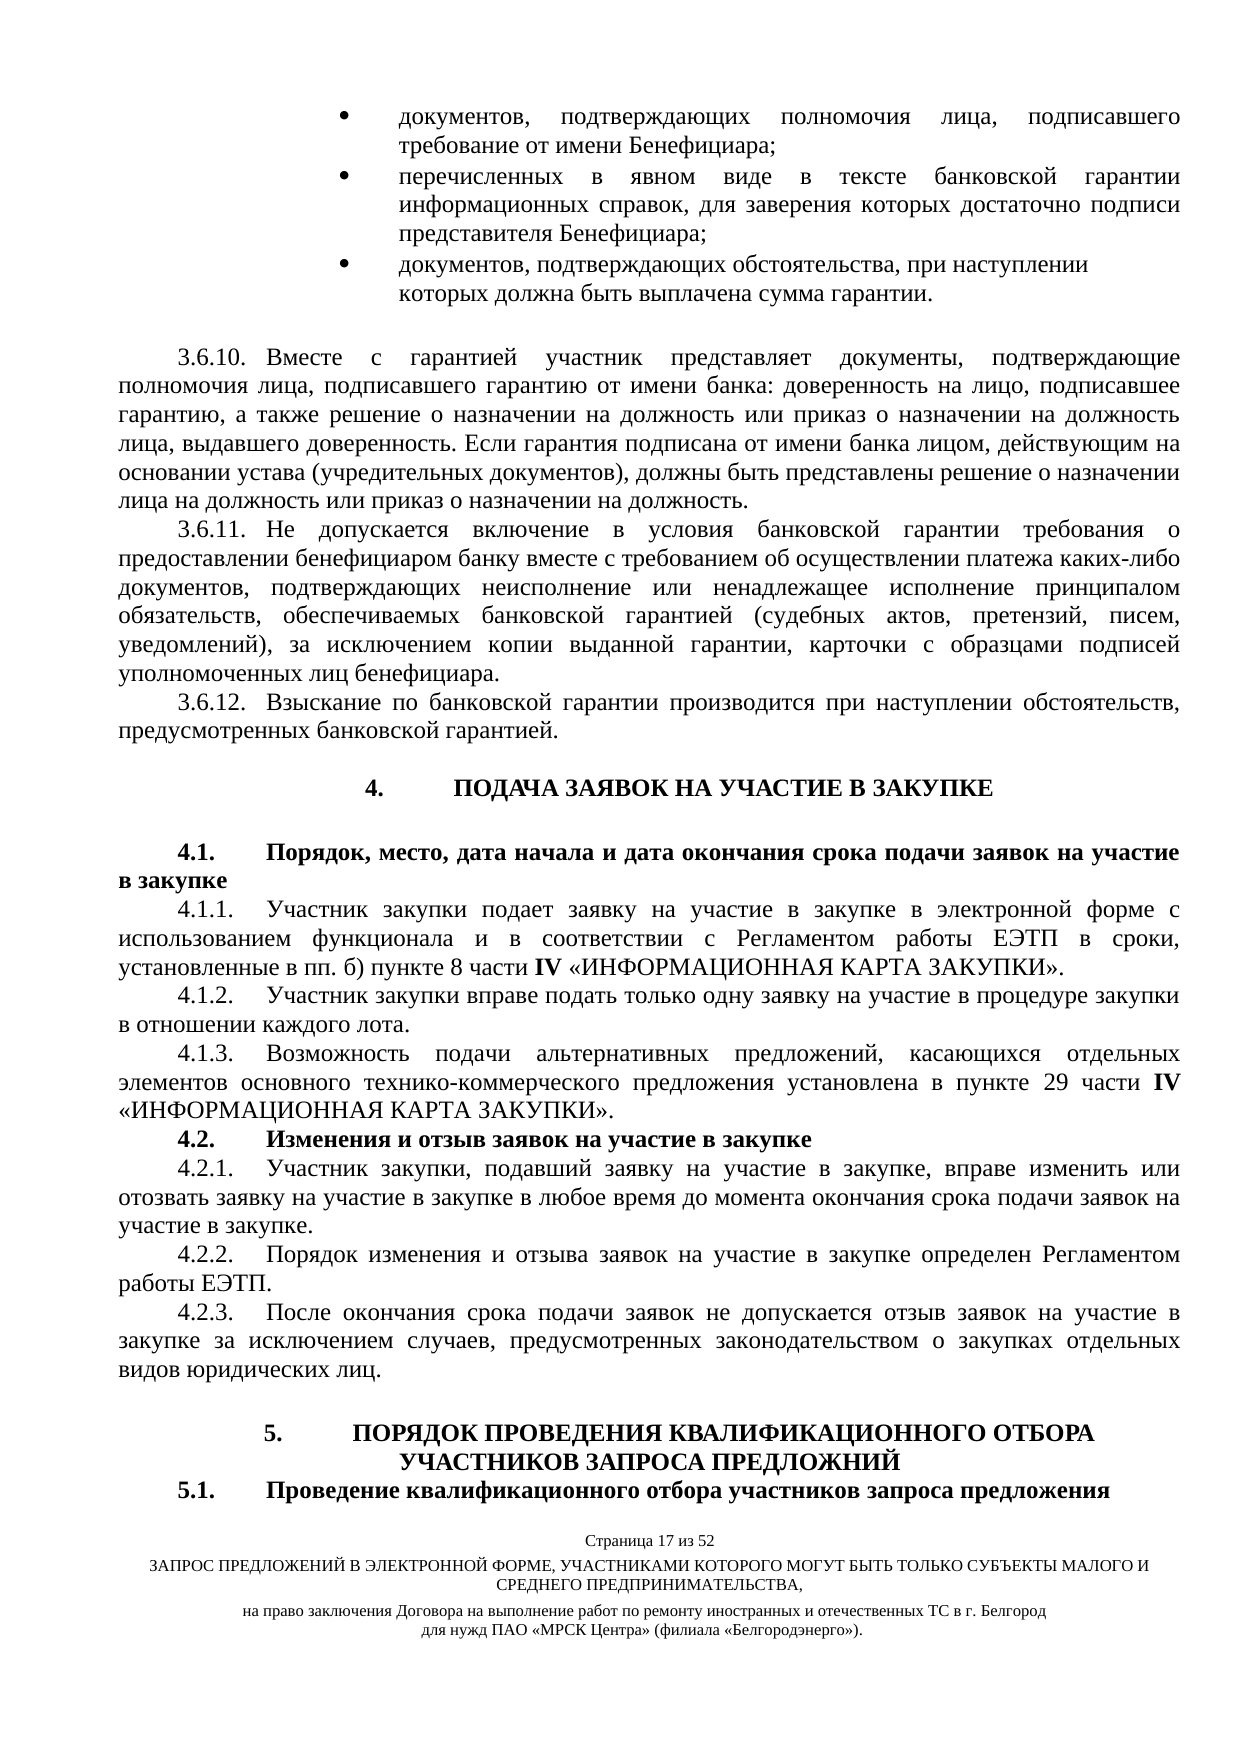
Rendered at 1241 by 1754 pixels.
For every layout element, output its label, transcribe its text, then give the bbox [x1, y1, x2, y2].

list документов, подтверждающих полномочия лица, подписавшего требование от имени Бенефициара; [340, 101, 1181, 159]
subtitle Порядок, место, дата начала и дата окончания срока подачи заявок на участие в закупке [118, 837, 1181, 894]
subtitle ПОДАЧА ЗАЯВОК НА УЧАСТИЕ В ЗАКУПКЕ [118, 773, 1181, 802]
subtitle Участник закупки, подавший заявку на участие в закупке, вправе изменить или отозвать заявку на участие в закупке в любое время до момента окончания срока подачи заявок на участие в закупке. [118, 1153, 1181, 1239]
subtitle Возможность подачи альтернативных предложений, касающихся отдельных элементов основного технико-коммерческого предложения установлена в пункте 29 части IV «ИНФОРМАЦИОННАЯ КАРТА ЗАКУПКИ». [118, 1038, 1181, 1124]
subtitle После окончания срока подачи заявок не допускается отзыв заявок на участие в закупке за исключением случаев, предусмотренных законодательством о закупках отдельных видов юридических лиц. [118, 1297, 1181, 1383]
subtitle Участник закупки подает заявку на участие в закупке в электронной форме с использованием функционала и в соответствии с Регламентом работы ЕЭТП в сроки, установленные в пп. б) пункте 8 части IV «ИНФОРМАЦИОННАЯ КАРТА ЗАКУПКИ». [118, 894, 1181, 980]
subtitle Вместе с гарантией участник представляет документы, подтверждающие полномочия лица, подписавшего гарантию от имени банка: доверенность на лицо, подписавшее гарантию, а также решение о назначении на должность или приказ о назначении на должность лица, выдавшего доверенность. Если гарантия подписана от имени банка лицом, действующим на основании устава (учредительных документов), должны быть представлены решение о назначении лица на должность или приказ о назначении на должность. [118, 342, 1181, 514]
subtitle Проведение квалификационного отбора участников запроса предложения [118, 1475, 1181, 1504]
subtitle Порядок изменения и отзыва заявок на участие в закупке определен Регламентом работы ЕЭТП. [118, 1239, 1181, 1297]
list документов, подтверждающих обстоятельства, при наступлении которых должна быть выплачена сумма гарантии. [340, 249, 1181, 307]
subtitle ПОРЯДОК ПРОВЕДЕНИЯ КВАЛИФИКАЦИОННОГО ОТБОРА УЧАСТНИКОВ ЗАПРОСА ПРЕДЛОЖНИЙ [118, 1418, 1181, 1475]
subtitle Взыскание по банковской гарантии производится при наступлении обстоятельств, предусмотренных банковской гарантией. [118, 687, 1181, 744]
list перечисленных в явном виде в тексте банковской гарантии информационных справок, для заверения которых достаточно подписи представителя Бенефициара; [340, 161, 1181, 247]
subtitle Изменения и отзыв заявок на участие в закупке [118, 1124, 1181, 1153]
subtitle Участник закупки вправе подать только одну заявку на участие в процедуре закупки в отношении каждого лота. [118, 980, 1181, 1038]
subtitle Не допускается включение в условия банковской гарантии требования о предоставлении бенефициаром банку вместе с требованием об осуществлении платежа каких-либо документов, подтверждающих неисполнение или ненадлежащее исполнение принципалом обязательств, обеспечиваемых банковской гарантией (судебных актов, претензий, писем, уведомлений), за исключением копии выданной гарантии, карточки с образцами подписей уполномоченных лиц бенефициара. [118, 514, 1181, 687]
